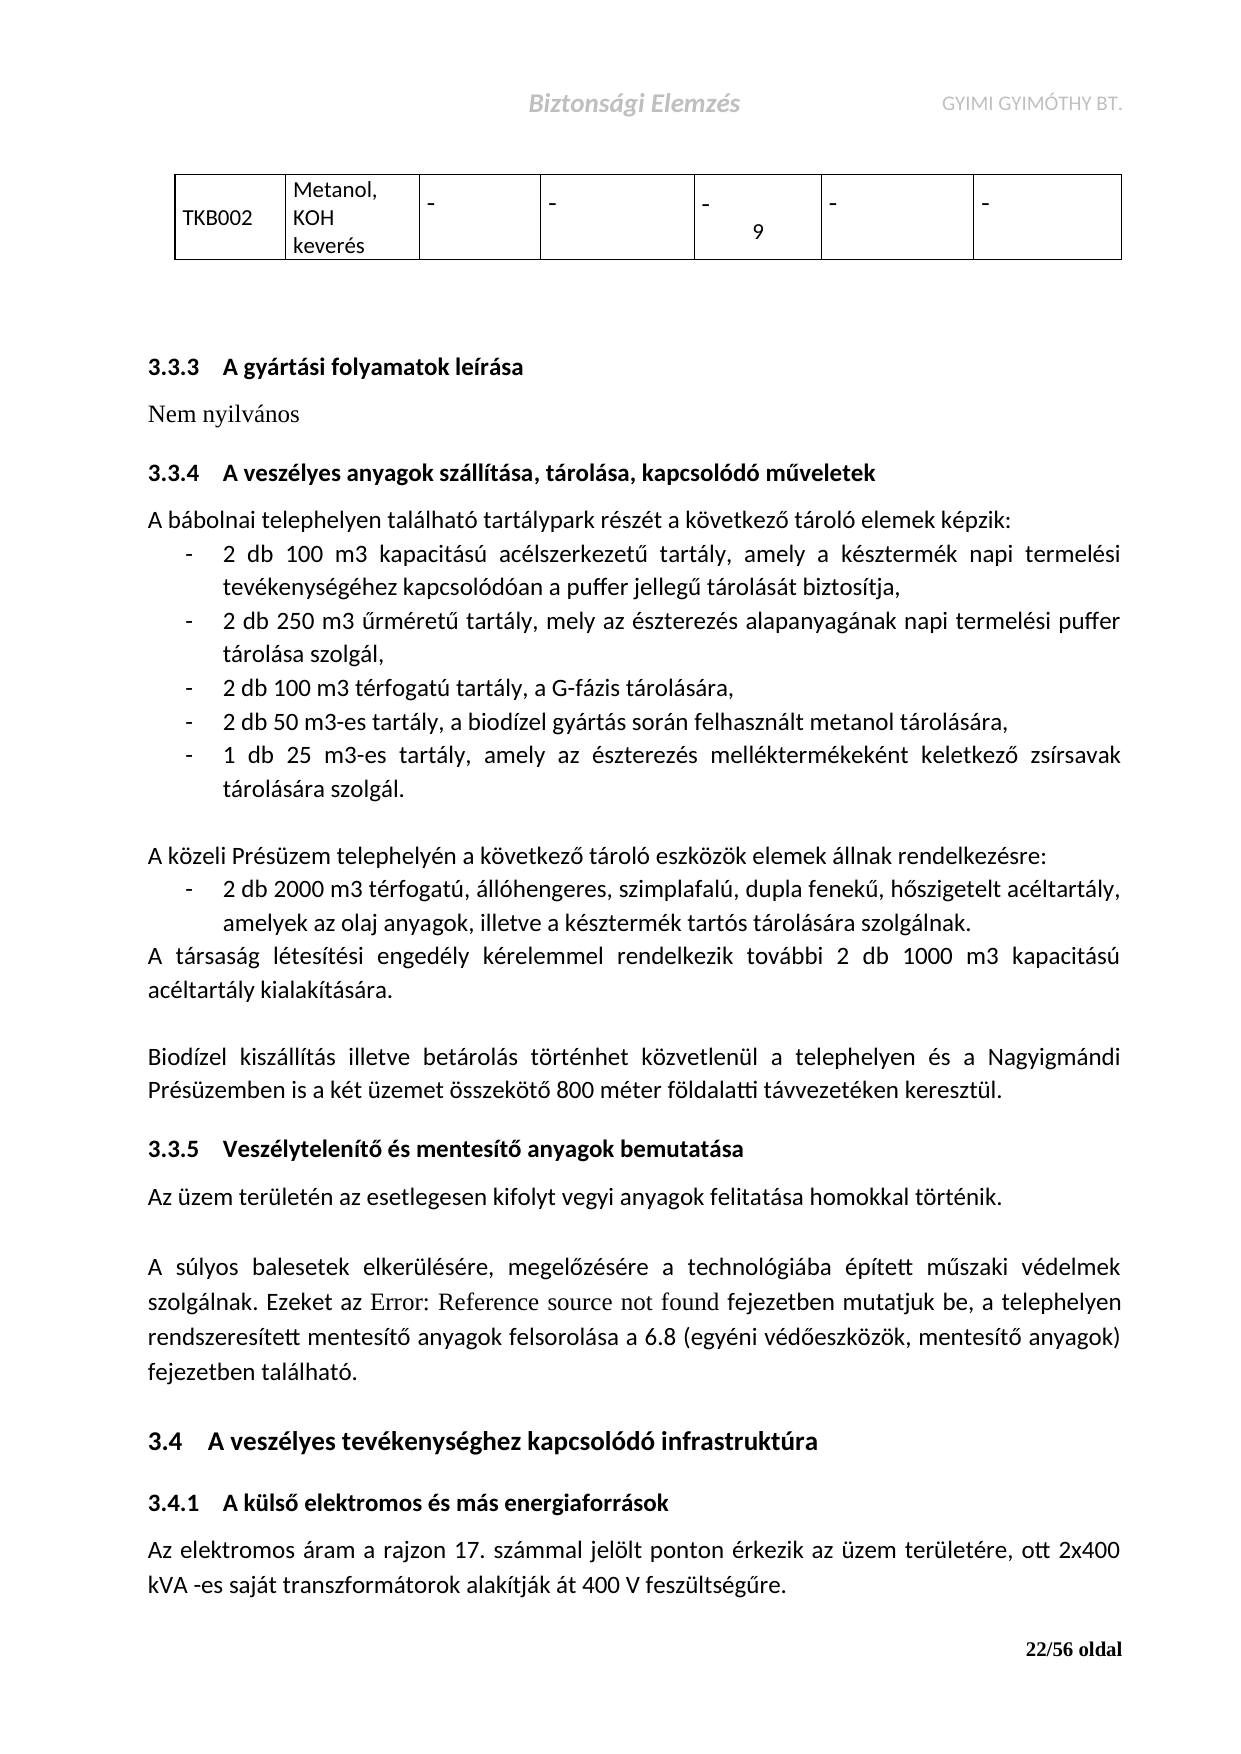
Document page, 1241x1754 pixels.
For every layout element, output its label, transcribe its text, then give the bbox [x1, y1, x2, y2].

list 2 db 250 m3 űrméretű tartály, mely az észterezés alapanyagának napi termelési puffer tárolása szolgál, [185, 605, 1122, 669]
subtitle A gyártási folyamatok leírása [148, 351, 1122, 382]
table_cell [822, 175, 973, 259]
table_cell [541, 175, 694, 259]
text A közeli Présüzem telephelyén a következő tároló eszközök elemek állnak rendelkezésre: [148, 840, 1122, 870]
text Az üzem területén az esetlegesen kifolyt vegyi anyagok felitatása homokkal történik. [148, 1181, 1122, 1211]
list 2 db 50 m3-es tartály, a biodízel gyártás során felhasznált metanol tárolására, [185, 706, 1122, 736]
table_cell [974, 175, 1121, 259]
text Nem nyilvános [148, 399, 1122, 428]
list 2 db 100 m3 térfogatú tartály, a G-fázis tárolására, [185, 672, 1122, 703]
subtitle A veszélyes anyagok szállítása, tárolása, kapcsolódó műveletek [148, 457, 1122, 487]
list 1 db 25 m3-es tartály, amely az észterezés melléktermékeként keletkező zsírsavak tárolására szolgál. [185, 739, 1122, 803]
subtitle A veszélyes tevékenységhez kapcsolódó infrastruktúra [148, 1424, 1122, 1457]
text Biodízel kiszállítás illetve betárolás történhet közvetlenül a telephelyen és a Nagyigmándi Présüzemben is a két üzemet összekötő 800 méter földalatti távvezetéken keresztül. [148, 1041, 1122, 1105]
text Az elektromos áram a rajzon 17. számmal jelölt ponton érkezik az üzem területére, ott 2x400 kVA -es saját transzformátorok alakítják át 400 V feszültségűre. [148, 1534, 1122, 1600]
subtitle A külső elektromos és más energiaforrások [148, 1487, 1122, 1517]
list 2 db 100 m3 kapacitású acélszerkezetű tartály, amely a késztermék napi termelési tevékenységéhez kapcsolódóan a puffer jellegű tárolását biztosítja, [185, 538, 1122, 602]
table_cell [420, 175, 540, 259]
table_cell 9 [695, 175, 821, 259]
table_cell TKB002 [176, 175, 285, 259]
list 2 db 2000 m3 térfogatú, állóhengeres, szimplafalú, dupla fenekű, hőszigetelt acéltartály, amelyek az olaj anyagok, illetve a késztermék tartós tárolására szolgálnak. [185, 873, 1122, 937]
text A társaság létesítési engedély kérelemmel rendelkezik további 2 db 1000 m3 kapacitású acéltartály kialakítására. [148, 940, 1122, 1004]
subtitle Veszélytelenítő és mentesítő anyagok bemutatása [148, 1133, 1122, 1164]
text A bábolnai telephelyen található tartálypark részét a következő tároló elemek képzik: [148, 504, 1122, 535]
table_cell Metanol, KOH keverés [286, 175, 419, 259]
